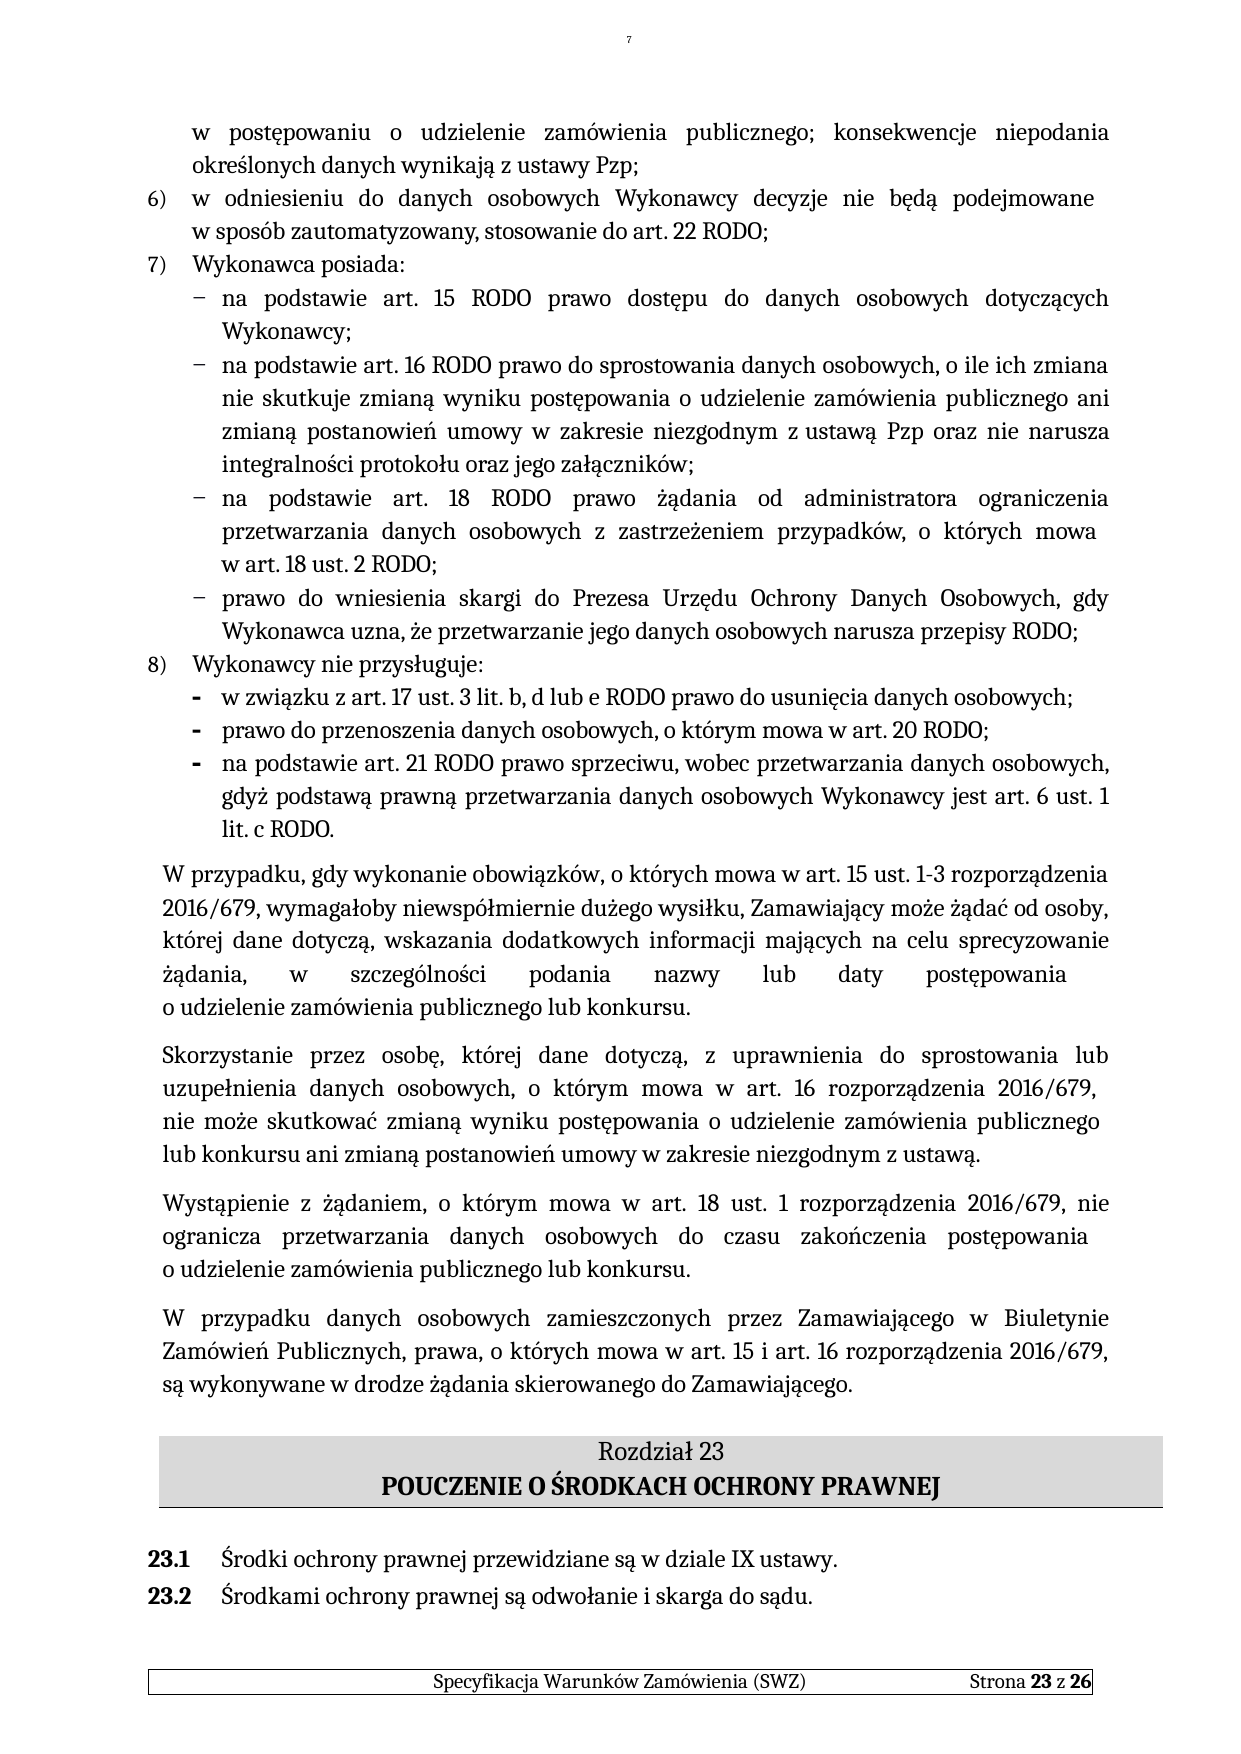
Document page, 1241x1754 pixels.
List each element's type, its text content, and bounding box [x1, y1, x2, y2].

list w odniesieniu do danych osobowych Wykonawcy decyzje nie będą podejmowane w sposób zautomatyzowany, stosowanie do art. 22 RODO; [148, 184, 1110, 246]
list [148, 118, 1110, 180]
text Wystąpienie z żądaniem, o którym mowa w art. 18 ust. 1 rozporządzenia 2016/679, nie ogranicza przetwarzania danych osobowych do czasu zakończenia postępowania o udzielenie zamówienia publicznego lub konkursu. [162, 1189, 1110, 1284]
text W przypadku, gdy wykonanie obowiązków, o których mowa w art. 15 ust. 1-3 rozporządzenia 2016/679, wymagałoby niewspółmiernie dużego wysiłku, Zamawiający może żądać od osoby, której dane dotyczą, wskazania dodatkowych informacji mających na celu sprecyzowanie żądania, w szczególności podania nazwy lub daty postępowania o udzielenie zamówienia publicznego lub konkursu. [162, 860, 1110, 1021]
text Skorzystanie przez osobę, której dane dotyczą, z uprawnienia do sprostowania lub uzupełnienia danych osobowych, o którym mowa w art. 16 rozporządzenia 2016/679, nie może skutkować zmianą wyniku postępowania o udzielenie zamówienia publicznego lub konkursu ani zmianą postanowień umowy w zakresie niezgodnym z ustawą. [162, 1041, 1110, 1169]
list Wykonawcy nie przysługuje: [148, 650, 1110, 678]
list Środki ochrony prawnej przewidziane są w dziale IX ustawy. [148, 1545, 1110, 1574]
list na podstawie art. 16 RODO prawo do sprostowania danych osobowych, o ile ich zmiana nie skutkuje zmianą wyniku postępowania o udzielenie zamówienia publicznego ani zmianą postanowień umowy w zakresie niezgodnym z ustawą Pzp oraz nie narusza integralności protokołu oraz jego załączników; [192, 350, 1110, 479]
list prawo do przenoszenia danych osobowych, o którym mowa w art. 20 RODO; [192, 716, 1110, 744]
list Wykonawca posiada: [148, 250, 1110, 279]
table_header Rozdział 23 POUCZENIE O ŚRODKACH OCHRONY PRAWNEJ [159, 1436, 1163, 1507]
text W przypadku danych osobowych zamieszczonych przez Zamawiającego w Biuletynie Zamówień Publicznych, prawa, o których mowa w art. 15 i art. 16 rozporządzenia 2016/679, są wykonywane w drodze żądania skierowanego do Zamawiającego. [162, 1303, 1110, 1398]
list na podstawie art. 15 RODO prawo dostępu do danych osobowych dotyczących Wykonawcy; [192, 283, 1110, 346]
list na podstawie art. 21 RODO prawo sprzeciwu, wobec przetwarzania danych osobowych, gdyż podstawą prawną przetwarzania danych osobowych Wykonawcy jest art. 6 ust. 1 lit. c RODO. [192, 749, 1110, 844]
list na podstawie art. 18 RODO prawo żądania od administratora ograniczenia przetwarzania danych osobowych z zastrzeżeniem przypadków, o których mowa w art. 18 ust. 2 RODO; [192, 483, 1110, 579]
list w związku z art. 17 ust. 3 lit. b, d lub e RODO prawo do usunięcia danych osobowych; [192, 683, 1110, 712]
list Środkami ochrony prawnej są odwołanie i skarga do sądu. [148, 1582, 1110, 1611]
list prawo do wniesienia skargi do Prezesa Urzędu Ochrony Danych Osobowych, gdy Wykonawca uzna, że przetwarzanie jego danych osobowych narusza przepisy RODO; [192, 583, 1110, 646]
